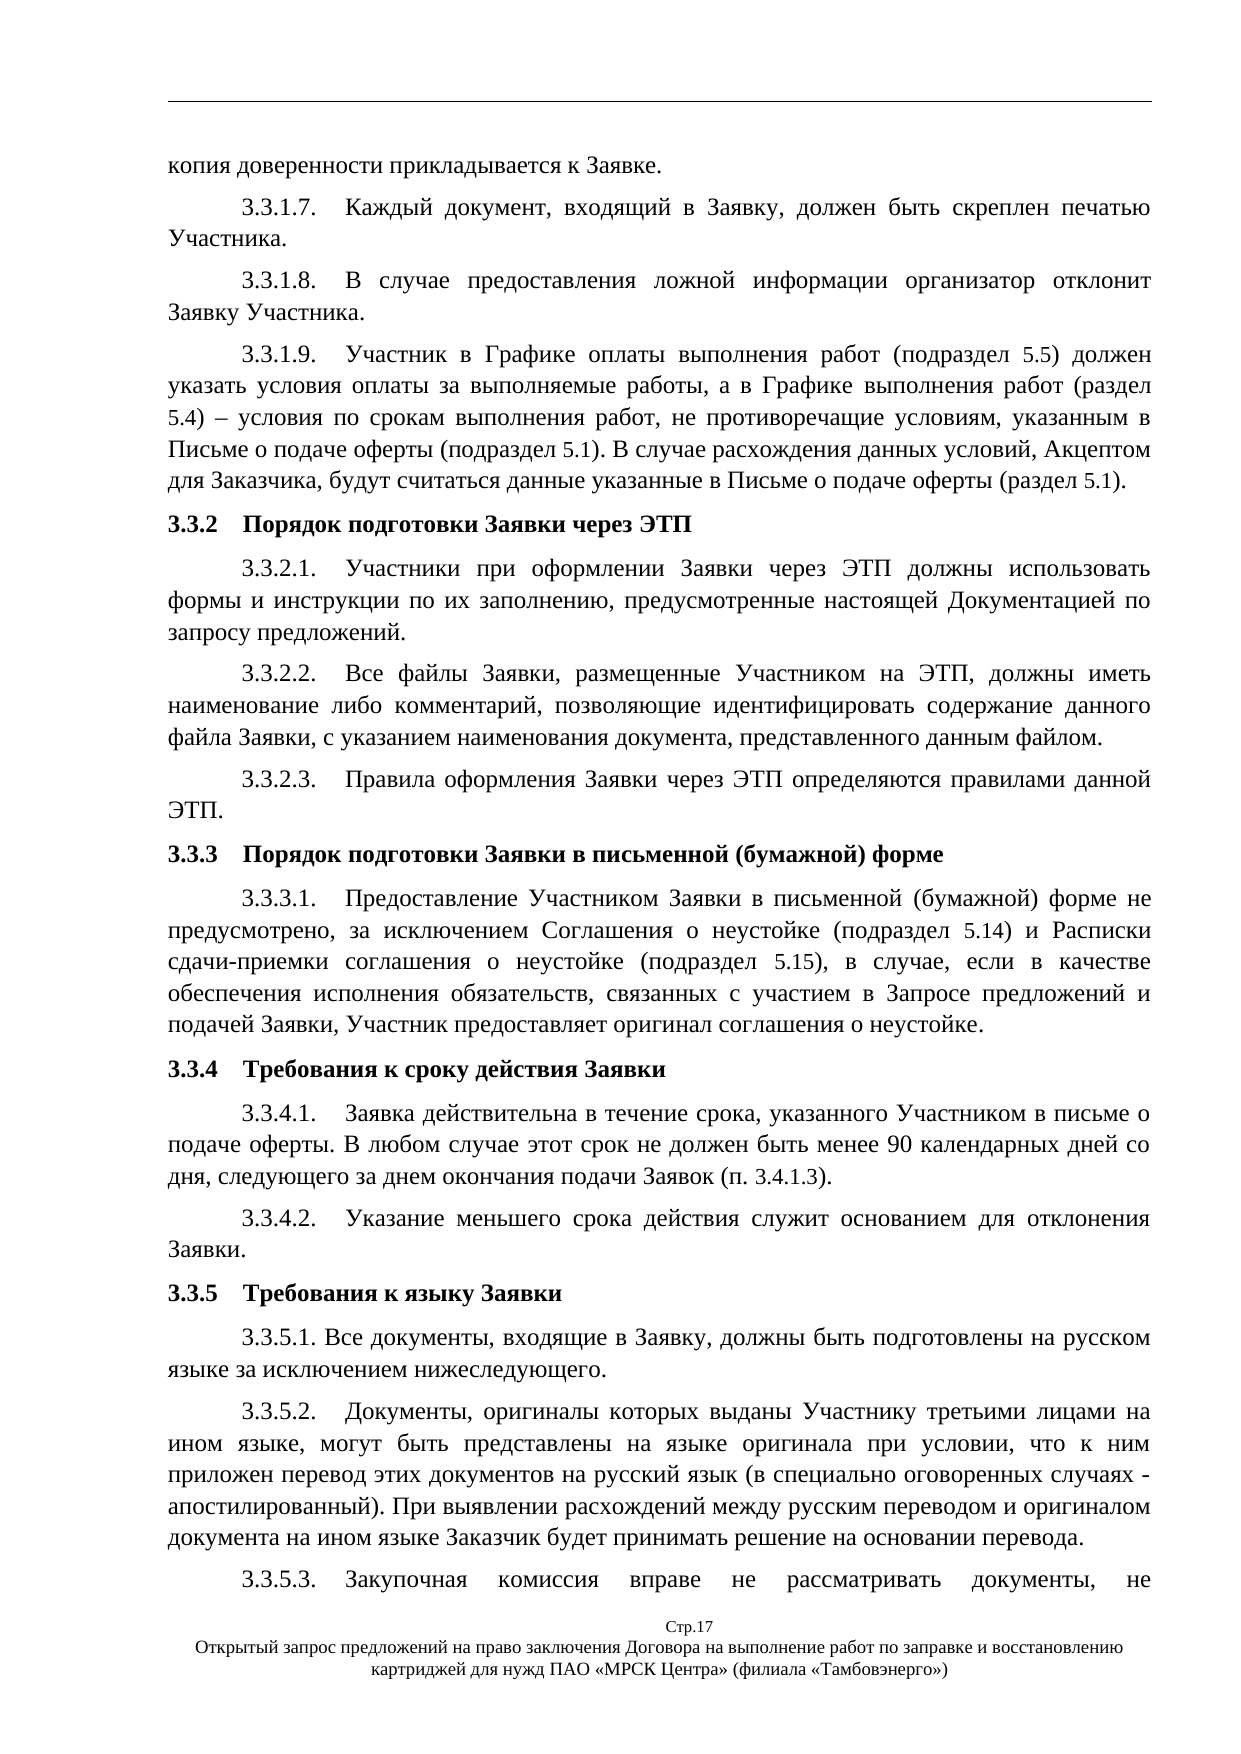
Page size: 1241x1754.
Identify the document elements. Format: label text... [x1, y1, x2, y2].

list Правила оформления Заявки через ЭТП определяются правилами данной ЭТП. [168, 764, 1152, 824]
subtitle Требования к сроку действия Заявки [168, 1054, 1152, 1082]
list Участник в Графике оплаты выполнения работ (подраздел 5.5) должен указать условия оплаты за выполняемые работы, а в Графике выполнения работ (раздел 5.4) – условия по срокам выполнения работ, не противоречащие условиям, указанным в Письме о подаче оферты (подраздел 5.1). В случае расхождения данных условий, Акцептом для Заказчика, будут считаться данные указанные в Письме о подаче оферты (раздел 5.1). [168, 339, 1152, 494]
list Заявка действительна в течение срока, указанного Участником в письме о подаче оферты. В любом случае этот срок не должен быть менее 90 календарных дней со дня, следующего за днем окончания подачи Заявок (п. 3.4.1.3). [168, 1098, 1151, 1189]
subtitle Требования к языку Заявки [168, 1278, 1152, 1307]
list В случае предоставления ложной информации организатор отклонит Заявку Участника. [168, 266, 1152, 326]
list Предоставление Участником Заявки в письменной (бумажной) форме не предусмотрено, за исключением Соглашения о неустойке (подраздел 5.14) и Расписки сдачи-приемки соглашения о неустойке (подраздел 5.15), в случае, если в качестве обеспечения исполнения обязательств, связанных с участием в Запросе предложений и подачей Заявки, Участник предоставляет оригинал соглашения о неустойке. [168, 883, 1152, 1038]
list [168, 150, 1152, 179]
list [168, 1564, 1152, 1593]
list Участники при оформлении Заявки через ЭТП должны использовать формы и инструкции по их заполнению, предусмотренные настоящей Документацией по запросу предложений. [168, 553, 1152, 645]
subtitle Порядок подготовки Заявки через ЭТП [168, 509, 1152, 538]
list Все файлы Заявки, размещенные Участником на ЭТП, должны иметь наименование либо комментарий, позволяющие идентифицировать содержание данного файла Заявки, с указанием наименования документа, представленного данным файлом. [168, 658, 1152, 750]
text 3.3.5.1. Все документы, входящие в Заявку, должны быть подготовлены на русском языке за исключением нижеследующего. [168, 1322, 1152, 1383]
list Указание меньшего срока действия служит основанием для отклонения Заявки. [168, 1203, 1151, 1263]
list Каждый документ, входящий в Заявку, должен быть скреплен печатью Участника. [168, 192, 1152, 252]
list Документы, оригиналы которых выданы Участнику третьими лицами на ином языке, могут быть представлены на языке оригинала при условии, что к ним приложен перевод этих документов на русский язык (в специально оговоренных случаях - апостилированный). При выявлении расхождений между русским переводом и оригиналом документа на ином языке Заказчик будет принимать решение на основании перевода. [168, 1396, 1152, 1551]
subtitle Порядок подготовки Заявки в письменной (бумажной) форме [168, 839, 1152, 868]
